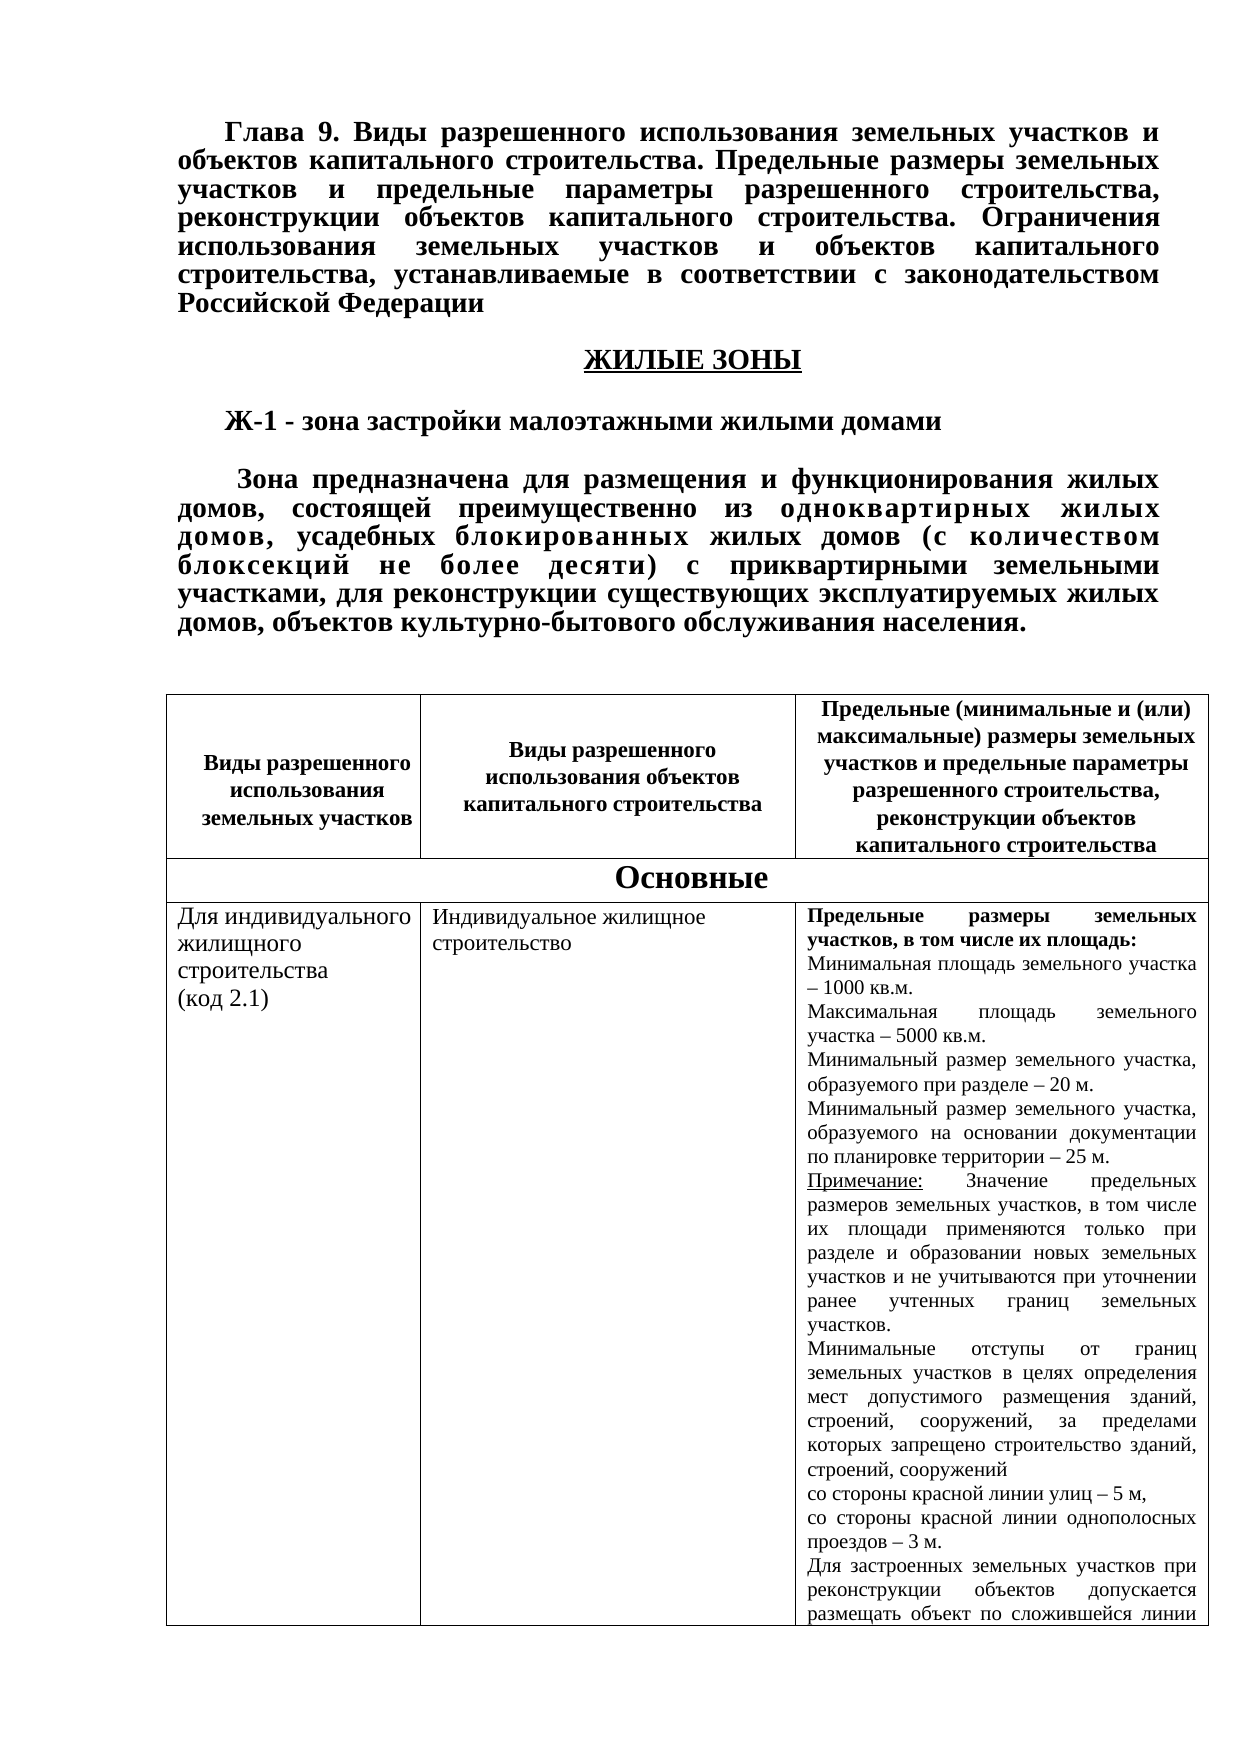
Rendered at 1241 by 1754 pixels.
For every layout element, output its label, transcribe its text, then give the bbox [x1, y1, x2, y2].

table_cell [421, 903, 795, 1625]
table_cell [167, 903, 420, 1625]
table_cell Основные [167, 859, 1208, 902]
text Зона предназначена для размещения и функционирования жилых домов, состоящей преимущественно из одноквартирных жилых домов, усадебных блокированных жилых домов (с количеством блоксекций не более десяти) с приквартирными земельными участками, для реконструкции существующих эксплуатируемых жилых домов, объектов культурно-бытового обслуживания населения. [177, 466, 1160, 637]
table_header Виды разрешенного использования земельных участков [167, 695, 420, 857]
table_header Виды разрешенного использования объектов капитального строительства [421, 695, 795, 857]
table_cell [796, 903, 1208, 1625]
text ЖИЛЫЕ ЗОНЫ [177, 346, 1160, 375]
text Глава 9. Виды разрешенного использования земельных участков и объектов капитального строительства. Предельные размеры земельных участков и предельные параметры разрешенного строительства, реконструкции объектов капитального строительства. Ограничения использования земельных участков и объектов капитального строительства, устанавливаемые в соответствии с законодательством Российской Федерации [177, 118, 1160, 318]
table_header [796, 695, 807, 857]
text Ж-1 - зона застройки малоэтажными жилыми домами [177, 403, 1160, 437]
